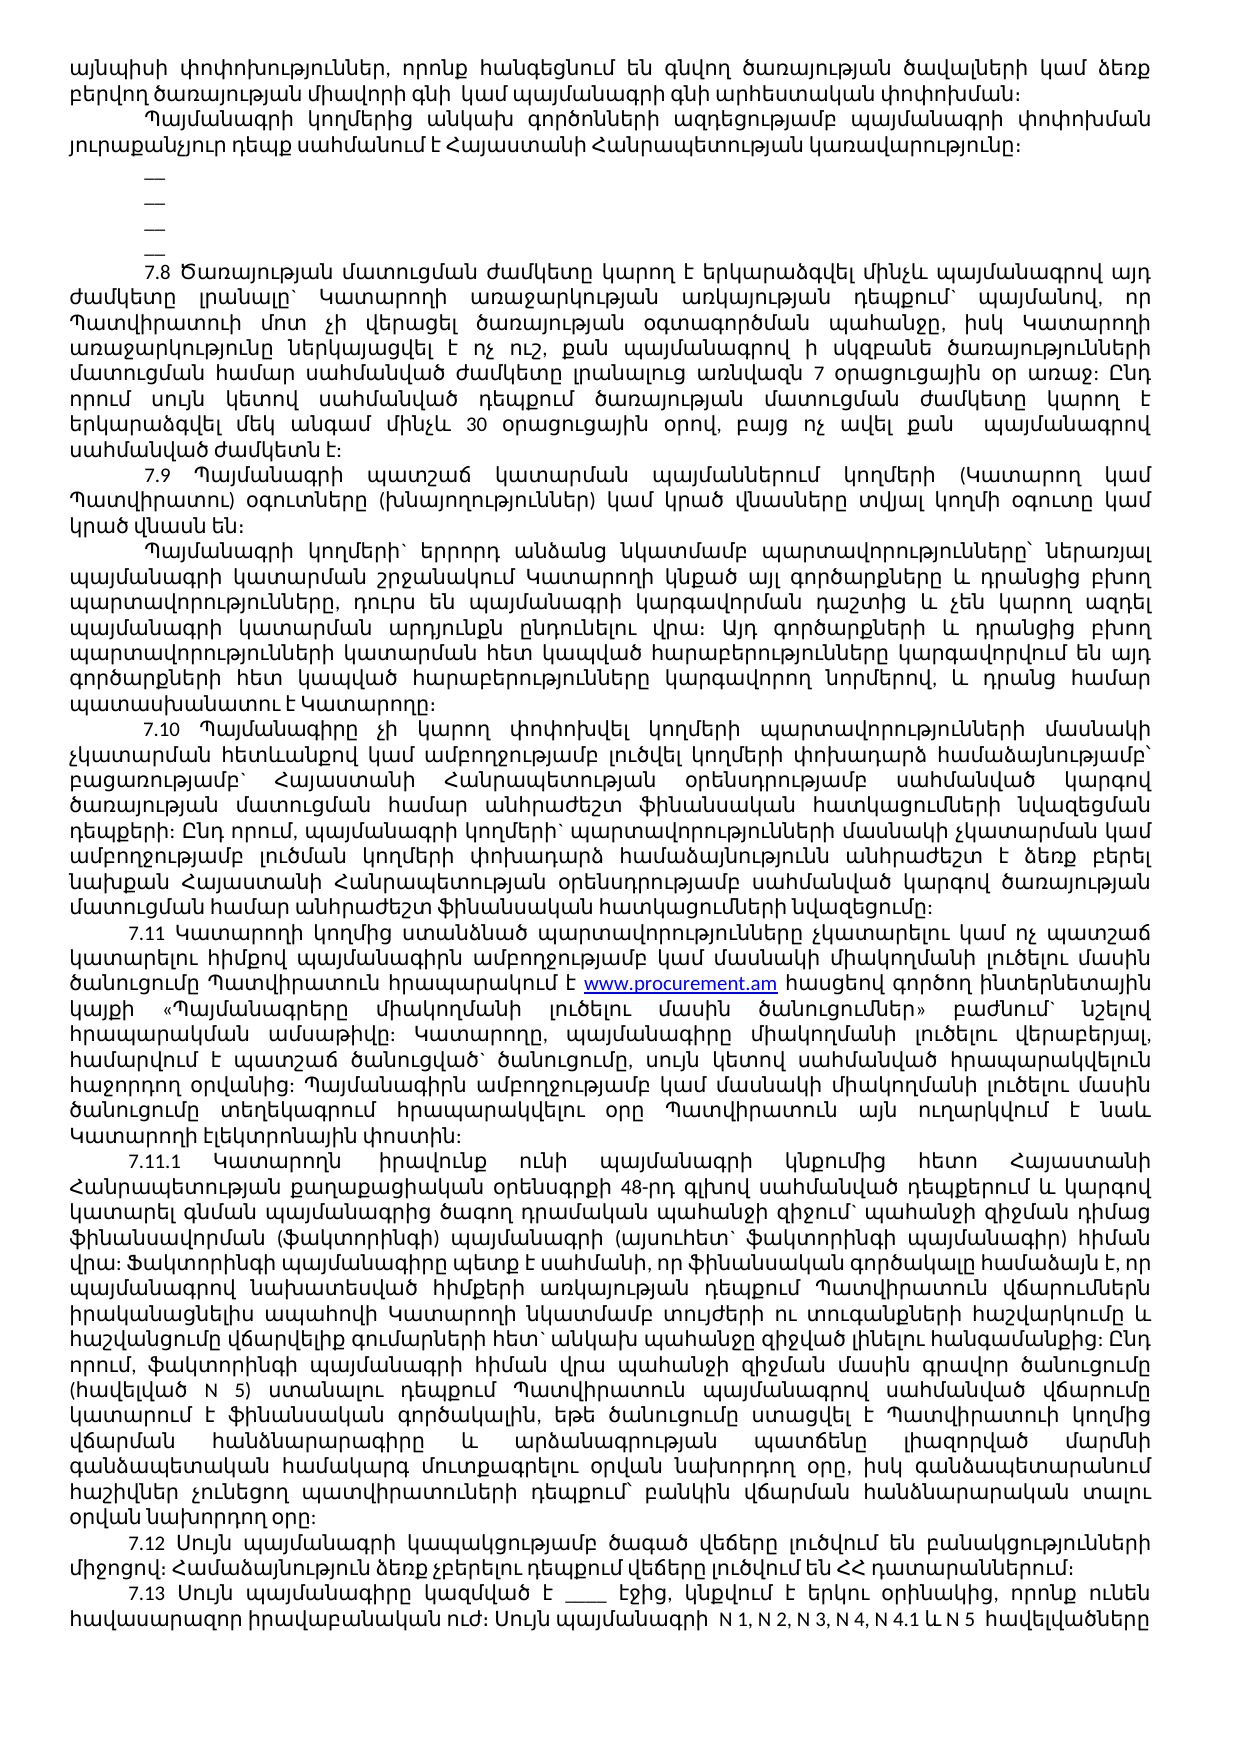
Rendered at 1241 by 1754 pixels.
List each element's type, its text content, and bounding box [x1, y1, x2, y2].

text 7.10 Պայմանագիրը չի կարող փոփոխվել կողմերի պարտավորությունների մասնակի չկատարման հետևանքով կամ ամբողջությամբ լուծվել կողմերի փոխադարձ համաձայնությամբ՝ բացառությամբ` Հայաստանի Հանրապետության օրենսդրությամբ սահմանված կարգով ծառայության մատուցման համար անհրաժեշտ ֆինանսական հատկացումների նվազեցման դեպքերի: Ընդ որում, պայմանագրի կողմերի` պարտավորությունների մասնակի չկատարման կամ ամբողջությամբ լուծման կողմերի փոխադարձ համաձայնությունն անհրաժեշտ է ձեռք բերել նախքան Հայաստանի Հանրապետության օրենսդրությամբ սահմանված կարգով ծառայության մատուցման համար անհրաժեշտ ֆինանսական հատկացումների նվազեցումը: [69, 716, 1152, 920]
text __ [69, 183, 1152, 208]
text 7.9 Պայմանագրի պատշաճ կատարման պայմաններում կողմերի (Կատարող կամ Պատվիրատու) օգուտները (խնայողություններ) կամ կրած վնասները տվյալ կողմի օգուտը կամ կրած վնասն են։ [69, 462, 1152, 538]
text __ [69, 208, 1152, 233]
text 7.11.1 Կատարողն իրավունք ունի պայմանագրի կնքումից հետո Հայաստանի Հանրապետության քաղաքացիական օրենսգրքի 48-րդ գլխով սահմանված դեպքերում և կարգով կատարել գնման պայմանագրից ծագող դրամական պահանջի զիջում` պահանջի զիջման դիմաց ֆինանսավորման (ֆակտորինգի) պայմանագրի (այսուհետ` ֆակտորինգի պայմանագիր) հիման վրա: Ֆակտորինգի պայմանագիրը պետք է սահմանի, որ ֆինանսական գործակալը համաձայն է, որ պայմանագրով նախատեսված հիմքերի առկայության դեպքում Պատվիրատուն վճարումներն իրականացնելիս ապահովի Կատարողի նկատմամբ տույժերի ու տուգանքների հաշվարկումը և հաշվանցումը վճարվելիք գումարների հետ` անկախ պահանջը զիջված լինելու հանգամանքից: Ընդ որում, ֆակտորինգի պայմանագրի հիման վրա պահանջի զիջման մասին գրավոր ծանուցումը (հավելված N 5) ստանալու դեպքում Պատվիրատուն պայմանագրով սահմանված վճարումը կատարում է ֆինանսական գործակալին, եթե ծանուցումը ստացվել է Պատվիրատուի կողմից վճարման հանձնարարագիրը և արձանագրության պատճենը լիազորված մարմնի գանձապետական համակարգ մուտքագրելու օրվան նախորդող օրը, իսկ գանձապետարանում հաշիվներ չունեցող պատվիրատուների դեպքում՝ բանկին վճարման հանձնարարական տալու օրվան նախորդող օրը: [69, 1148, 1152, 1530]
text Պայմանագրի կողմերի` երրորդ անձանց նկատմամբ պարտավորությունները՝ ներառյալ պայմանագրի կատարման շրջանակում Կատարողի կնքած այլ գործարքները և դրանցից բխող պարտավորությունները, դուրս են պայմանագրի կարգավորման դաշտից և չեն կարող ազդել պայմանագրի կատարման արդյունքն ընդունելու վրա։ Այդ գործարքների և դրանցից բխող պարտավորությունների կատարման հետ կապված հարաբերությունները կարգավորվում են այդ գործարքների հետ կապված հարաբերությունները կարգավորող նորմերով, և դրանց համար պատասխանատու է Կատարողը։ [69, 538, 1152, 716]
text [69, 1581, 1152, 1631]
text 7.8 Ծառայության մատուցման ժամկետը կարող է երկարաձգվել մինչև պայմանագրով այդ ժամկետը լրանալը` Կատարողի առաջարկության առկայության դեպքում` պայմանով, որ Պատվիրատուի մոտ չի վերացել ծառայության օգտագործման պահանջը, իսկ Կատարողի առաջարկությունը ներկայացվել է ոչ ուշ, քան պայմանագրով ի սկզբանե ծառայությունների մատուցման համար սահմանված ժամկետը լրանալուց առնվազն 7 օրացուցային օր առաջ: Ընդ որում սույն կետով սահմանված դեպքում ծառայության մատուցման ժամկետը կարող է երկարաձգվել մեկ անգամ մինչև 30 օրացուցային օրով, բայց ոչ ավել քան պայմանագրով սահմանված ժամկետն է: [69, 259, 1152, 462]
text 7.12 Սույն պայմանագրի կապակցությամբ ծագած վեճերը լուծվում են բանակցությունների միջոցով։ Համաձայնություն ձեռք չբերելու դեպքում վեճերը լուծվում են ՀՀ դատարաններում։ [69, 1530, 1152, 1581]
text Պայմանագրի կողմերից անկախ գործոնների ազդեցությամբ պայմանագրի փոփոխման յուրաքանչյուր դեպք սահմանում է Հայաստանի Հանրապետության կառավարությունը։ [69, 106, 1152, 157]
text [69, 56, 1152, 106]
text __ [69, 233, 1152, 259]
text 7.11 Կատարողի կողմից ստանձնած պարտավորությունները չկատարելու կամ ոչ պատշաճ կատարելու հիմքով պայմանագիրն ամբողջությամբ կամ մասնակի միակողմանի լուծելու մասին ծանուցումը Պատվիրատուն հրապարակում է www.procurement.am հասցեով գործող ինտերնետային կայքի «Պայմանագրերը միակողմանի լուծելու մասին ծանուցումներ» բաժնում` նշելով հրապարակման ամսաթիվը: Կատարողը, պայմանագիրը միակողմանի լուծելու վերաբերյալ, համարվում է պատշաճ ծանուցված` ծանուցումը, սույն կետով սահմանված հրապարակվելուն հաջորդող օրվանից: Պայմանագիրն ամբողջությամբ կամ մասնակի միակողմանի լուծելու մասին ծանուցումը տեղեկագրում հրապարակվելու օրը Պատվիրատուն այն ուղարկվում է նաև Կատարողի էլեկտրոնային փոստին: [69, 920, 1152, 1148]
text __ [69, 157, 1152, 183]
